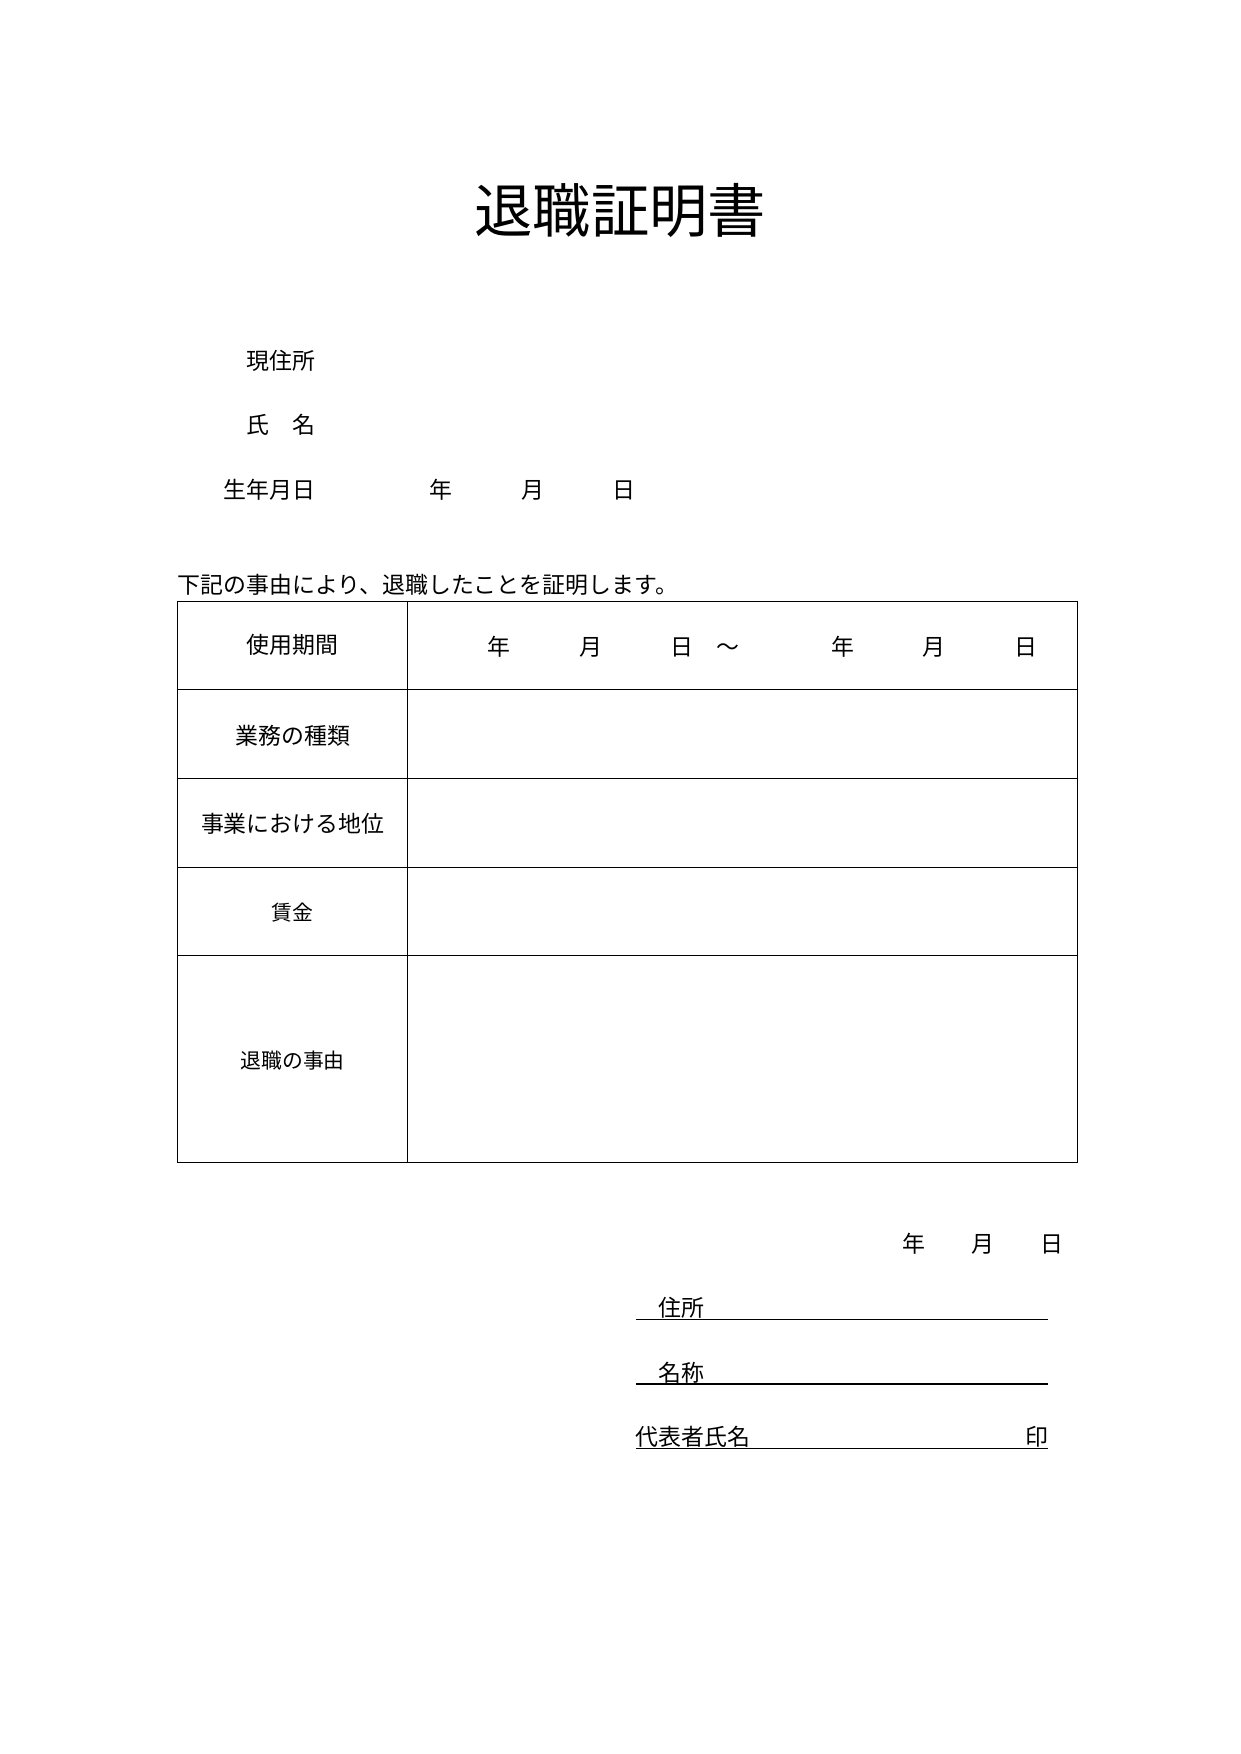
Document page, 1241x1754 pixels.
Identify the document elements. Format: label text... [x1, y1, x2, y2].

text 名称 [177, 1354, 1063, 1388]
text 住所 [177, 1290, 1063, 1323]
text 現住所 [177, 343, 1063, 376]
table_header 年 月 日 ～ 年 月 日 [408, 602, 1077, 689]
table_cell [408, 779, 1077, 867]
table_cell [408, 956, 1077, 1162]
table_cell [408, 868, 1077, 955]
table_cell 業務の種類 [178, 690, 407, 778]
text 年 月 日 [177, 1226, 1063, 1259]
text 氏 名 [177, 407, 1063, 440]
text 下記の事由により、退職したことを証明します。 [177, 567, 1063, 601]
table_cell 退職の事由 [178, 956, 407, 1162]
text 退職証明書 [177, 164, 1063, 249]
text 代表者氏名 印 [177, 1419, 1063, 1452]
table_cell [408, 690, 1077, 778]
table_header 使用期間 [178, 602, 407, 689]
table_cell 賃金 [178, 868, 407, 955]
text 生年月日 年 月 日 [177, 472, 1063, 505]
table_cell 事業における地位 [178, 779, 407, 867]
